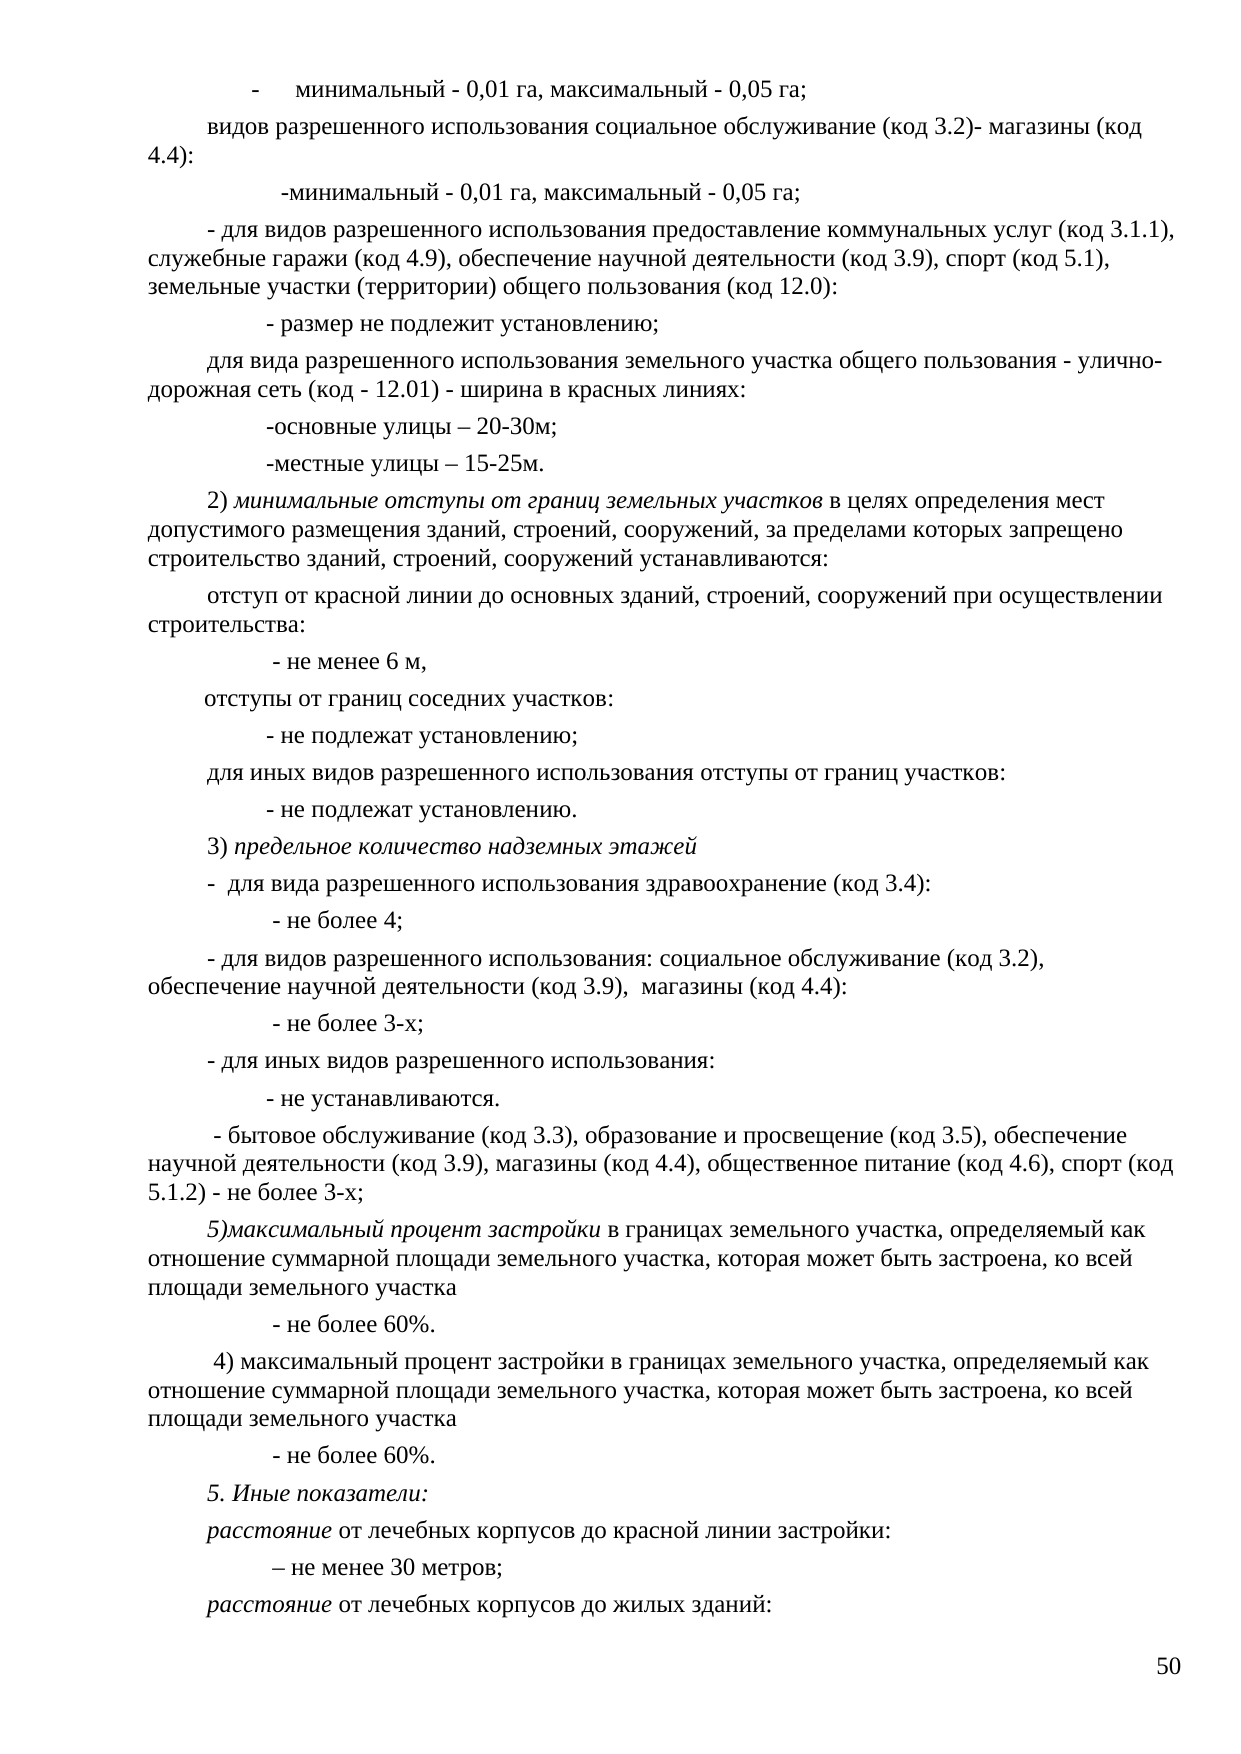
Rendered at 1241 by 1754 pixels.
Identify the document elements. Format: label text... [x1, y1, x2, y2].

text для иных видов разрешенного использования отступы от границ участков: [148, 757, 1181, 786]
text - не подлежат установлению; [148, 720, 1181, 749]
text - бытовое обслуживание (код 3.3), образование и просвещение (код 3.5), обеспечение научной деятельности (код 3.9), магазины (код 4.4), общественное питание (код 4.6), спорт (код 5.1.2) - не более 3-х; [148, 1120, 1181, 1206]
text - размер не подлежит установлению; [148, 308, 1181, 337]
text - для иных видов разрешенного использования: [148, 1046, 1181, 1074]
text - минимальный - 0,01 га, максимальный - 0,05 га; [148, 74, 1181, 103]
text - для видов разрешенного использования предоставление коммунальных услуг (код 3.1.1), служебные гаражи (код 4.9), обеспечение научной деятельности (код 3.9), спорт (код 5.1), земельные участки (территории) общего пользования (код 12.0): [148, 214, 1181, 300]
text - не более 3-х; [148, 1008, 1181, 1037]
text - не менее 6 м, [148, 646, 1181, 675]
text - для вида разрешенного использования здравоохранение (код 3.4): [148, 868, 1181, 897]
text - не более 60%. [148, 1309, 1181, 1338]
text - не устанавливаются. [148, 1083, 1181, 1111]
text – не менее 30 метров; [148, 1552, 1181, 1581]
text отступ от красной линии до основных зданий, строений, сооружений при осуществлении строительства: [148, 580, 1181, 638]
text 4) максимальный процент застройки в границах земельного участка, определяемый как отношение суммарной площади земельного участка, которая может быть застроена, ко всей площади земельного участка [148, 1346, 1181, 1432]
text - не более 60%. [148, 1441, 1181, 1469]
text 5)максимальный процент застройки в границах земельного участка, определяемый как отношение суммарной площади земельного участка, которая может быть застроена, ко всей площади земельного участка [148, 1214, 1181, 1301]
text расстояние от лечебных корпусов до красной линии застройки: [148, 1515, 1181, 1543]
text -минимальный - 0,01 га, максимальный - 0,05 га; [148, 177, 1181, 206]
text - не подлежат установлению. [148, 794, 1181, 823]
text 2) минимальные отступы от границ земельных участков в целях определения мест допустимого размещения зданий, строений, сооружений, за пределами которых запрещено строительство зданий, строений, сооружений устанавливаются: [148, 486, 1181, 572]
text - не более 4; [148, 906, 1181, 934]
text - для видов разрешенного использования: социальное обслуживание (код 3.2), обеспечение научной деятельности (код 3.9), магазины (код 4.4): [148, 943, 1181, 1000]
text 3) предельное количество надземных этажей [148, 831, 1181, 860]
text -основные улицы – 20-30м; [148, 411, 1181, 440]
text видов разрешенного использования социальное обслуживание (код 3.2)- магазины (код 4.4): [148, 111, 1181, 168]
text для вида разрешенного использования земельного участка общего пользования - улично-дорожная сеть (код - 12.01) - ширина в красных линиях: [148, 346, 1181, 403]
text отступы от границ соседних участков: [148, 683, 1181, 712]
text расстояние от лечебных корпусов до жилых зданий: [148, 1589, 1181, 1618]
text -местные улицы – 15-25м. [148, 448, 1181, 477]
text 5. Иные показатели: [148, 1478, 1181, 1506]
